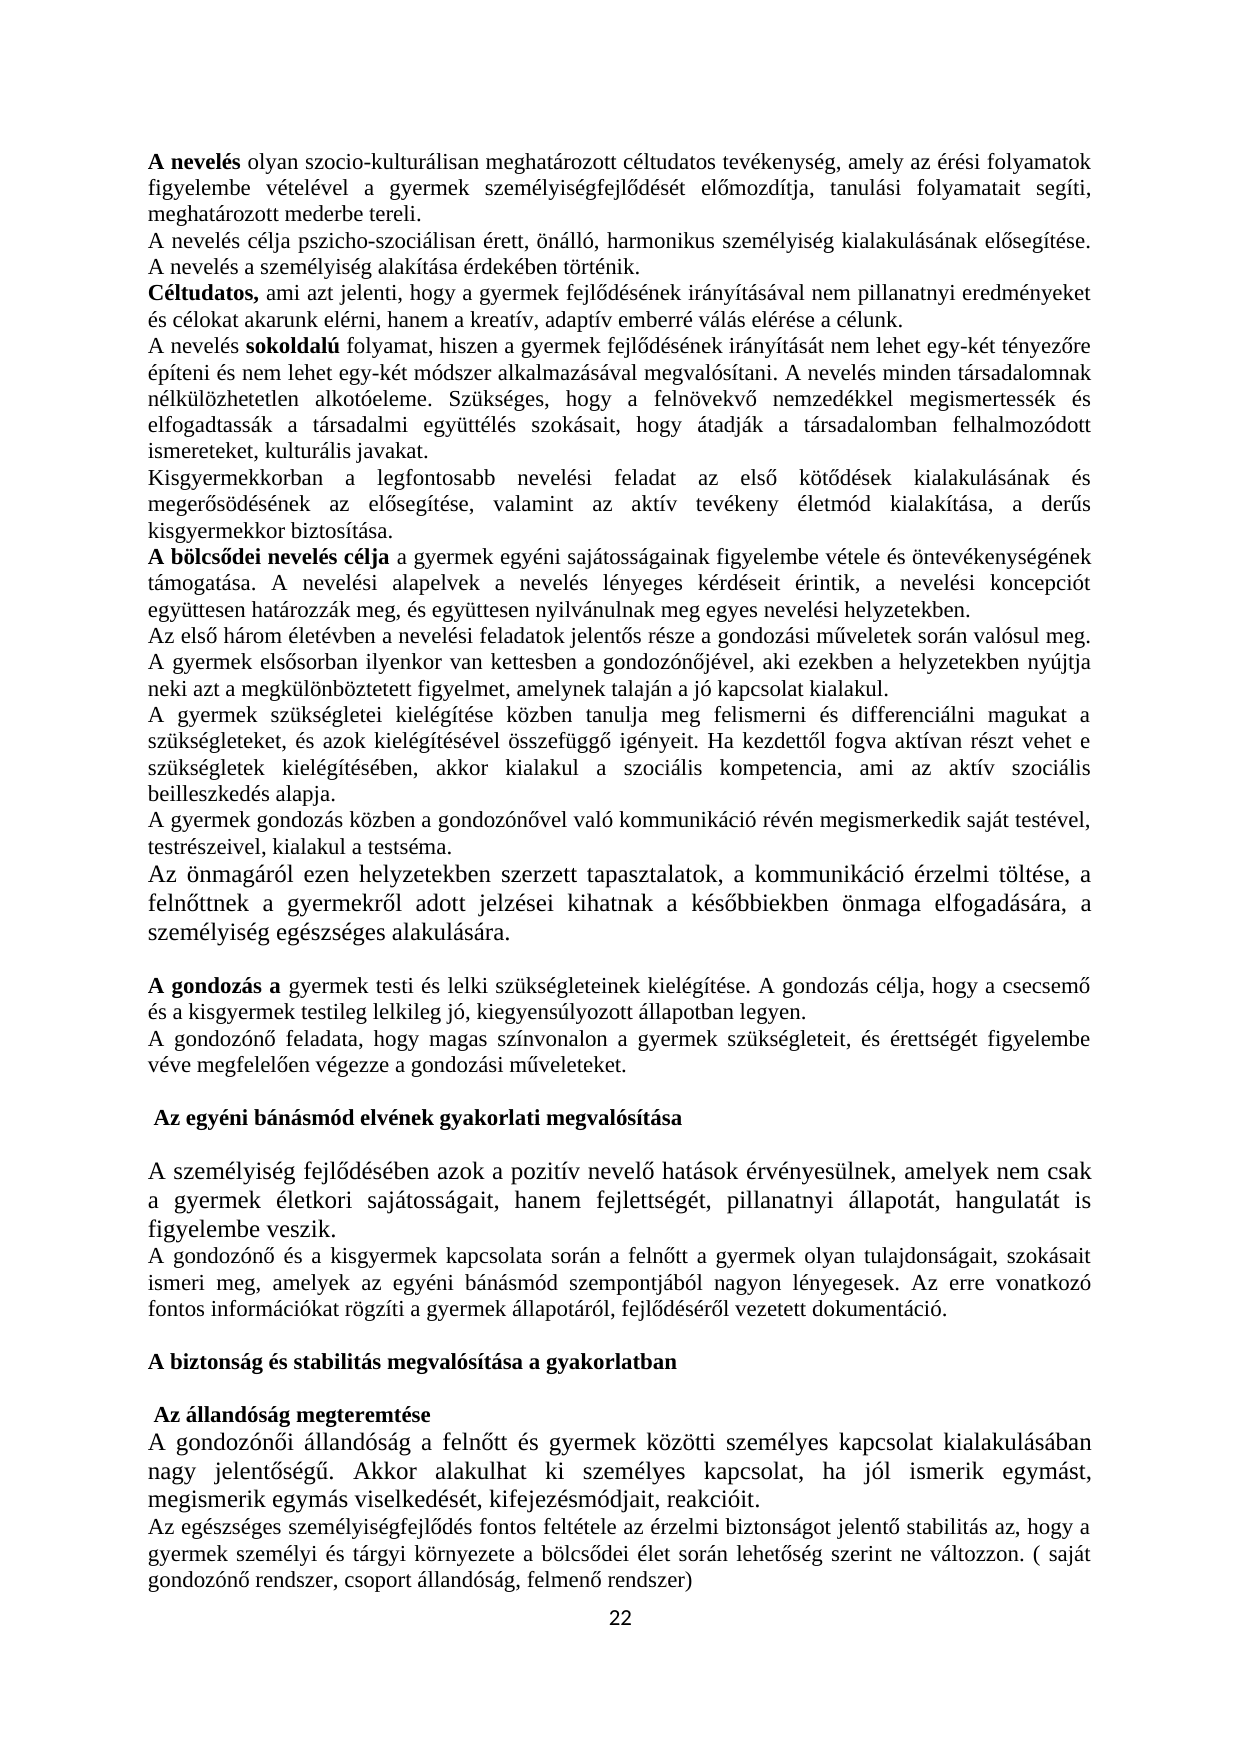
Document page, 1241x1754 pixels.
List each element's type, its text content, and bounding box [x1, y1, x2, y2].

text Az önmagáról ezen helyzetekben szerzett tapasztalatok, a kommunikáció érzelmi töltése, a felnőttnek a gyermekről adott jelzései kihatnak a későbbiekben önmaga elfogadására, a személyiség egészséges alakulására. [148, 859, 1092, 946]
text A bölcsődei nevelés célja a gyermek egyéni sajátosságainak figyelembe vétele és öntevékenységének támogatása. A nevelési alapelvek a nevelés lényeges kérdéseit érintik, a nevelési koncepciót együttesen határozzák meg, és együttesen nyilvánulnak meg egyes nevelési helyzetekben. [148, 543, 1092, 622]
text Az első három életévben a nevelési feladatok jelentős része a gondozási műveletek során valósul meg. A gyermek elsősorban ilyenkor van kettesben a gondozónőjével, aki ezekben a helyzetekben nyújtja neki azt a megkülönböztetett figyelmet, amelynek talaján a jó kapcsolat kialakul. [148, 622, 1092, 701]
text A gondozónő és a kisgyermek kapcsolata során a felnőtt a gyermek olyan tulajdonságait, szokásait ismeri meg, amelyek az egyéni bánásmód szempontjából nagyon lényegesek. Az erre vonatkozó fontos információkat rögzíti a gyermek állapotáról, fejlődéséről vezetett dokumentáció. [148, 1243, 1092, 1322]
text Az egyéni bánásmód elvének gyakorlati megvalósítása [148, 1104, 1092, 1130]
text A nevelés sokoldalú folyamat, hiszen a gyermek fejlődésének irányítását nem lehet egy-két tényezőre építeni és nem lehet egy-két módszer alkalmazásával megvalósítani. A nevelés minden társadalomnak nélkülözhetetlen alkotóeleme. Szükséges, hogy a felnövekvő nemzedékkel megismertessék és elfogadtassák a társadalmi együttélés szokásait, hogy átadják a társadalomban felhalmozódott ismereteket, kulturális javakat. [148, 332, 1092, 464]
text Céltudatos, ami azt jelenti, hogy a gyermek fejlődésének irányításával nem pillanatnyi eredményeket és célokat akarunk elérni, hanem a kreatív, adaptív emberré válás elérése a célunk. [148, 279, 1092, 332]
text A gyermek szükségletei kielégítése közben tanulja meg felismerni és differenciálni magukat a szükségleteket, és azok kielégítésével összefüggő igényeit. Ha kezdettől fogva aktívan részt vehet e szükségletek kielégítésében, akkor kialakul a szociális kompetencia, ami az aktív szociális beilleszkedés alapja. [148, 701, 1092, 807]
text A gondozónői állandóság a felnőtt és gyermek közötti személyes kapcsolat kialakulásában nagy jelentőségű. Akkor alakulhat ki személyes kapcsolat, ha jól ismerik egymást, megismerik egymás viselkedését, kifejezésmódjait, reakcióit. [148, 1427, 1092, 1513]
text A gondozónő feladata, hogy magas színvonalon a gyermek szükségleteit, és érettségét figyelembe véve megfelelően végezze a gondozási műveleteket. [148, 1024, 1092, 1077]
text A gyermek gondozás közben a gondozónővel való kommunikáció révén megismerkedik saját testével, testrészeivel, kialakul a testséma. [148, 807, 1092, 859]
text Az állandóság megteremtése [148, 1401, 1092, 1427]
text A nevelés célja pszicho-szociálisan érett, önálló, harmonikus személyiség kialakulásának elősegítése. A nevelés a személyiség alakítása érdekében történik. [148, 227, 1092, 279]
text A gondozás a gyermek testi és lelki szükségleteinek kielégítése. A gondozás célja, hogy a csecsemő és a kisgyermek testileg lelkileg jó, kiegyensúlyozott állapotban legyen. [148, 972, 1092, 1024]
text A biztonság és stabilitás megvalósítása a gyakorlatban [148, 1348, 1092, 1374]
text A nevelés olyan szocio-kulturálisan meghatározott céltudatos tevékenység, amely az érési folyamatok figyelembe vételével a gyermek személyiségfejlődését előmozdítja, tanulási folyamatait segíti, meghatározott mederbe tereli. [148, 148, 1092, 227]
text Kisgyermekkorban a legfontosabb nevelési feladat az első kötődések kialakulásának és megerősödésének az elősegítése, valamint az aktív tevékeny életmód kialakítása, a derűs kisgyermekkor biztosítása. [148, 464, 1092, 543]
text Az egészséges személyiségfejlődés fontos feltétele az érzelmi biztonságot jelentő stabilitás az, hogy a gyermek személyi és tárgyi környezete a bölcsődei élet során lehetőség szerint ne változzon. ( saját gondozónő rendszer, csoport állandóság, felmenő rendszer) [148, 1513, 1092, 1592]
text A személyiség fejlődésében azok a pozitív nevelő hatások érvényesülnek, amelyek nem csak a gyermek életkori sajátosságait, hanem fejlettségét, pillanatnyi állapotát, hangulatát is figyelembe veszik. [148, 1156, 1092, 1243]
